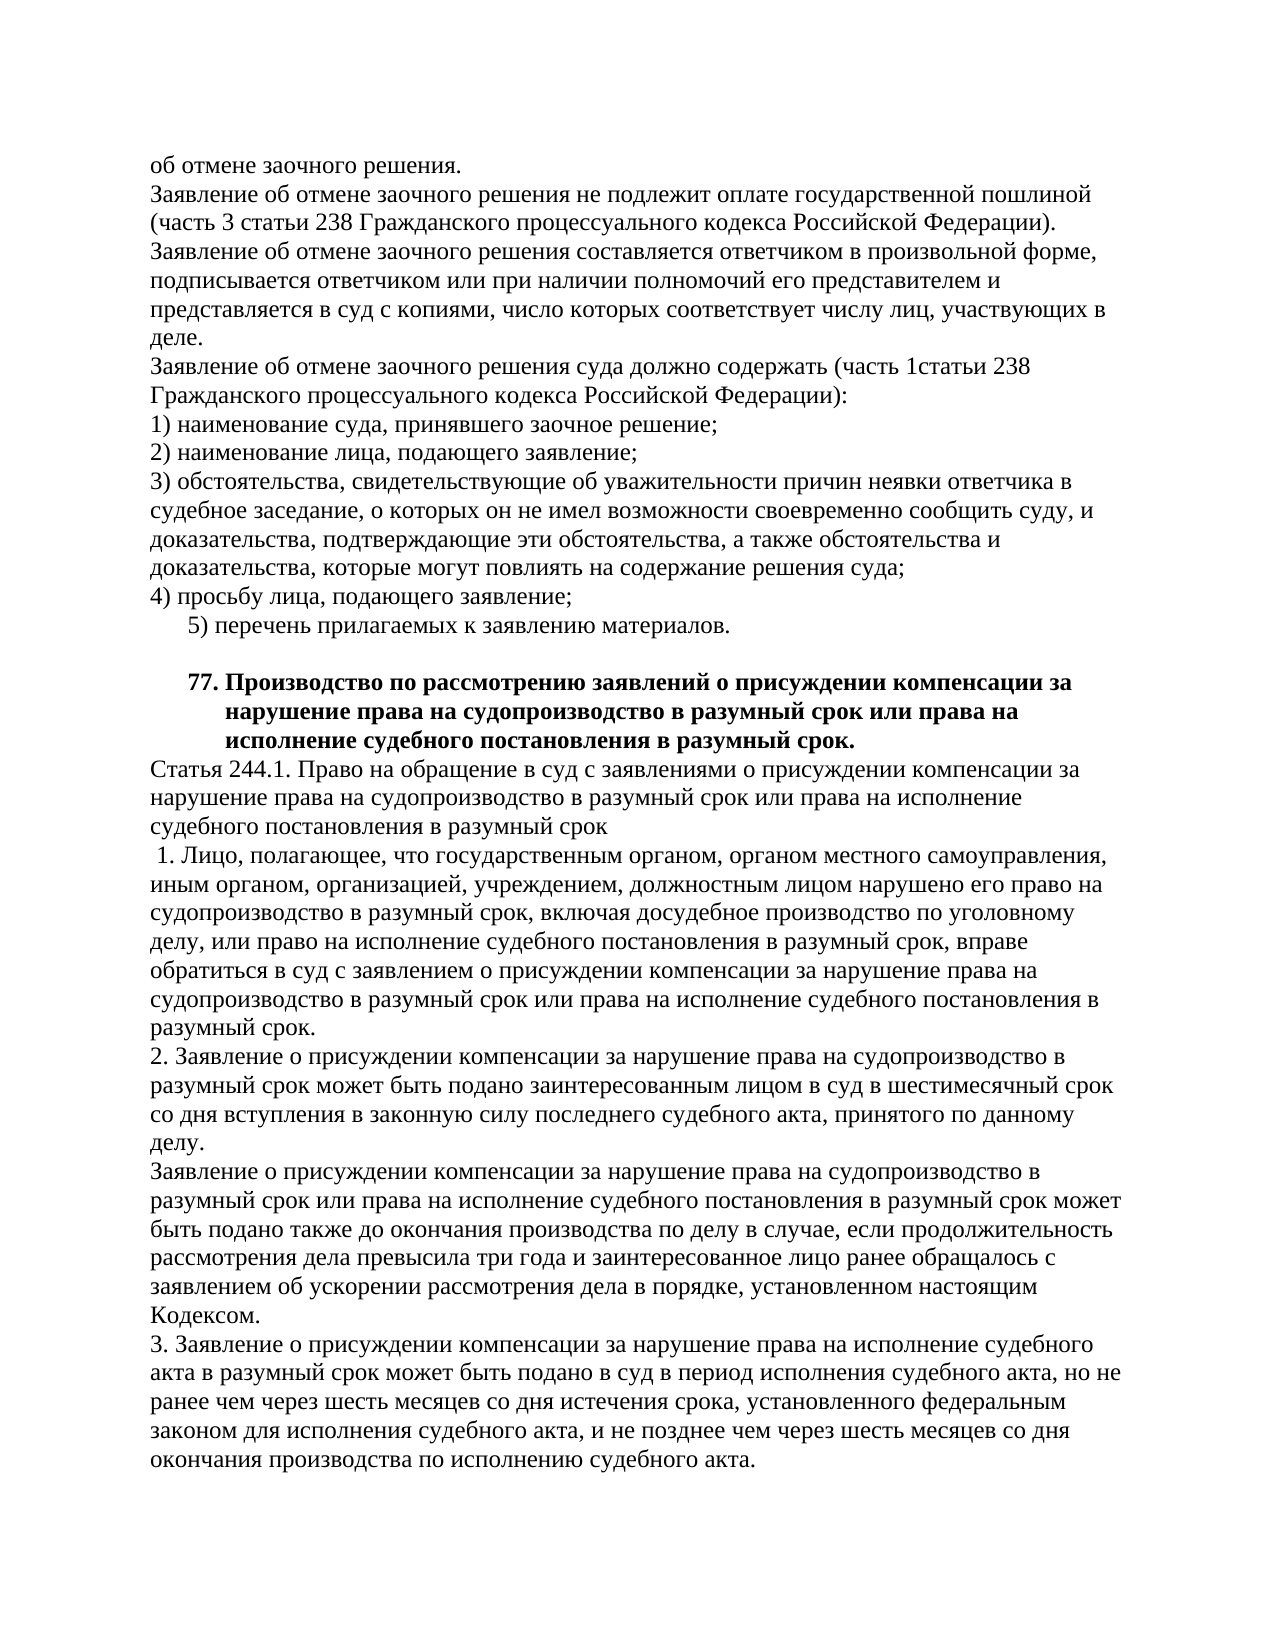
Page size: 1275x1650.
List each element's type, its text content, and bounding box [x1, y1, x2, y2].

text Статья 244.1. Право на обращение в суд с заявлениями о присуждении компенсации за нарушение права на судопроизводство в разумный срок или права на исполнение судебного постановления в разумный срок [150, 754, 1125, 840]
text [150, 150, 1125, 179]
text 3) обстоятельства, свидетельствующие об уважительности причин неявки ответчика в судебное заседание, о которых он не имел возможности своевременно сообщить суду, и доказательства, подтверждающие эти обстоятельства, а также обстоятельства и доказательства, которые могут повлиять на содержание решения суда; [150, 466, 1125, 581]
text 1. Лицо, полагающее, что государственным органом, органом местного самоуправления, иным органом, организацией, учреждением, должностным лицом нарушено его право на судопроизводство в разумный срок, включая досудебное производство по уголовному делу, или право на исполнение судебного постановления в разумный срок, вправе обратиться в суд с заявлением о присуждении компенсации за нарушение права на судопроизводство в разумный срок или права на исполнение судебного постановления в разумный срок. [150, 840, 1125, 1041]
text Заявление об отмене заочного решения не подлежит оплате государственной пошлиной (часть 3 статьи 238 Гражданского процессуального кодекса Российской Федерации). [150, 179, 1125, 236]
text 4) просьбу лица, подающего заявление; [150, 581, 1125, 610]
text 2. Заявление о присуждении компенсации за нарушение права на судопроизводство в разумный срок может быть подано заинтересованным лицом в суд в шестимесячный срок со дня вступления в законную силу последнего судебного акта, принятого по данному делу. [150, 1041, 1125, 1156]
list перечень прилагаемых к заявлению материалов. [187, 610, 1125, 639]
text Заявление об отмене заочного решения составляется ответчиком в произвольной форме, подписывается ответчиком или при наличии полномочий его представителем и представляется в суд с копиями, число которых соответствует числу лиц, участвующих в деле. [150, 236, 1125, 351]
text 1) наименование суда, принявшего заочное решение; [150, 409, 1125, 437]
text Заявление о присуждении компенсации за нарушение права на судопроизводство в разумный срок или права на исполнение судебного постановления в разумный срок может быть подано также до окончания производства по делу в случае, если продолжительность рассмотрения дела превысила три года и заинтересованное лицо ранее обращалось с заявлением об ускорении рассмотрения дела в порядке, установленном настоящим Кодексом. [150, 1156, 1125, 1329]
text 2) наименование лица, подающего заявление; [150, 437, 1125, 466]
text Заявление об отмене заочного решения суда должно содержать (часть 1статьи 238 Гражданского процессуального кодекса Российской Федерации): [150, 351, 1125, 409]
list Производство по рассмотрению заявлений о присуждении компенсации за нарушение права на судопроизводство в разумный срок или права на исполнение судебного постановления в разумный срок. [187, 667, 1125, 754]
text 3. Заявление о присуждении компенсации за нарушение права на исполнение судебного акта в разумный срок может быть подано в суд в период исполнения судебного акта, но не ранее чем через шесть месяцев со дня истечения срока, установленного федеральным законом для исполнения судебного акта, и не позднее чем через шесть месяцев со дня окончания производства по исполнению судебного акта. [150, 1329, 1125, 1472]
